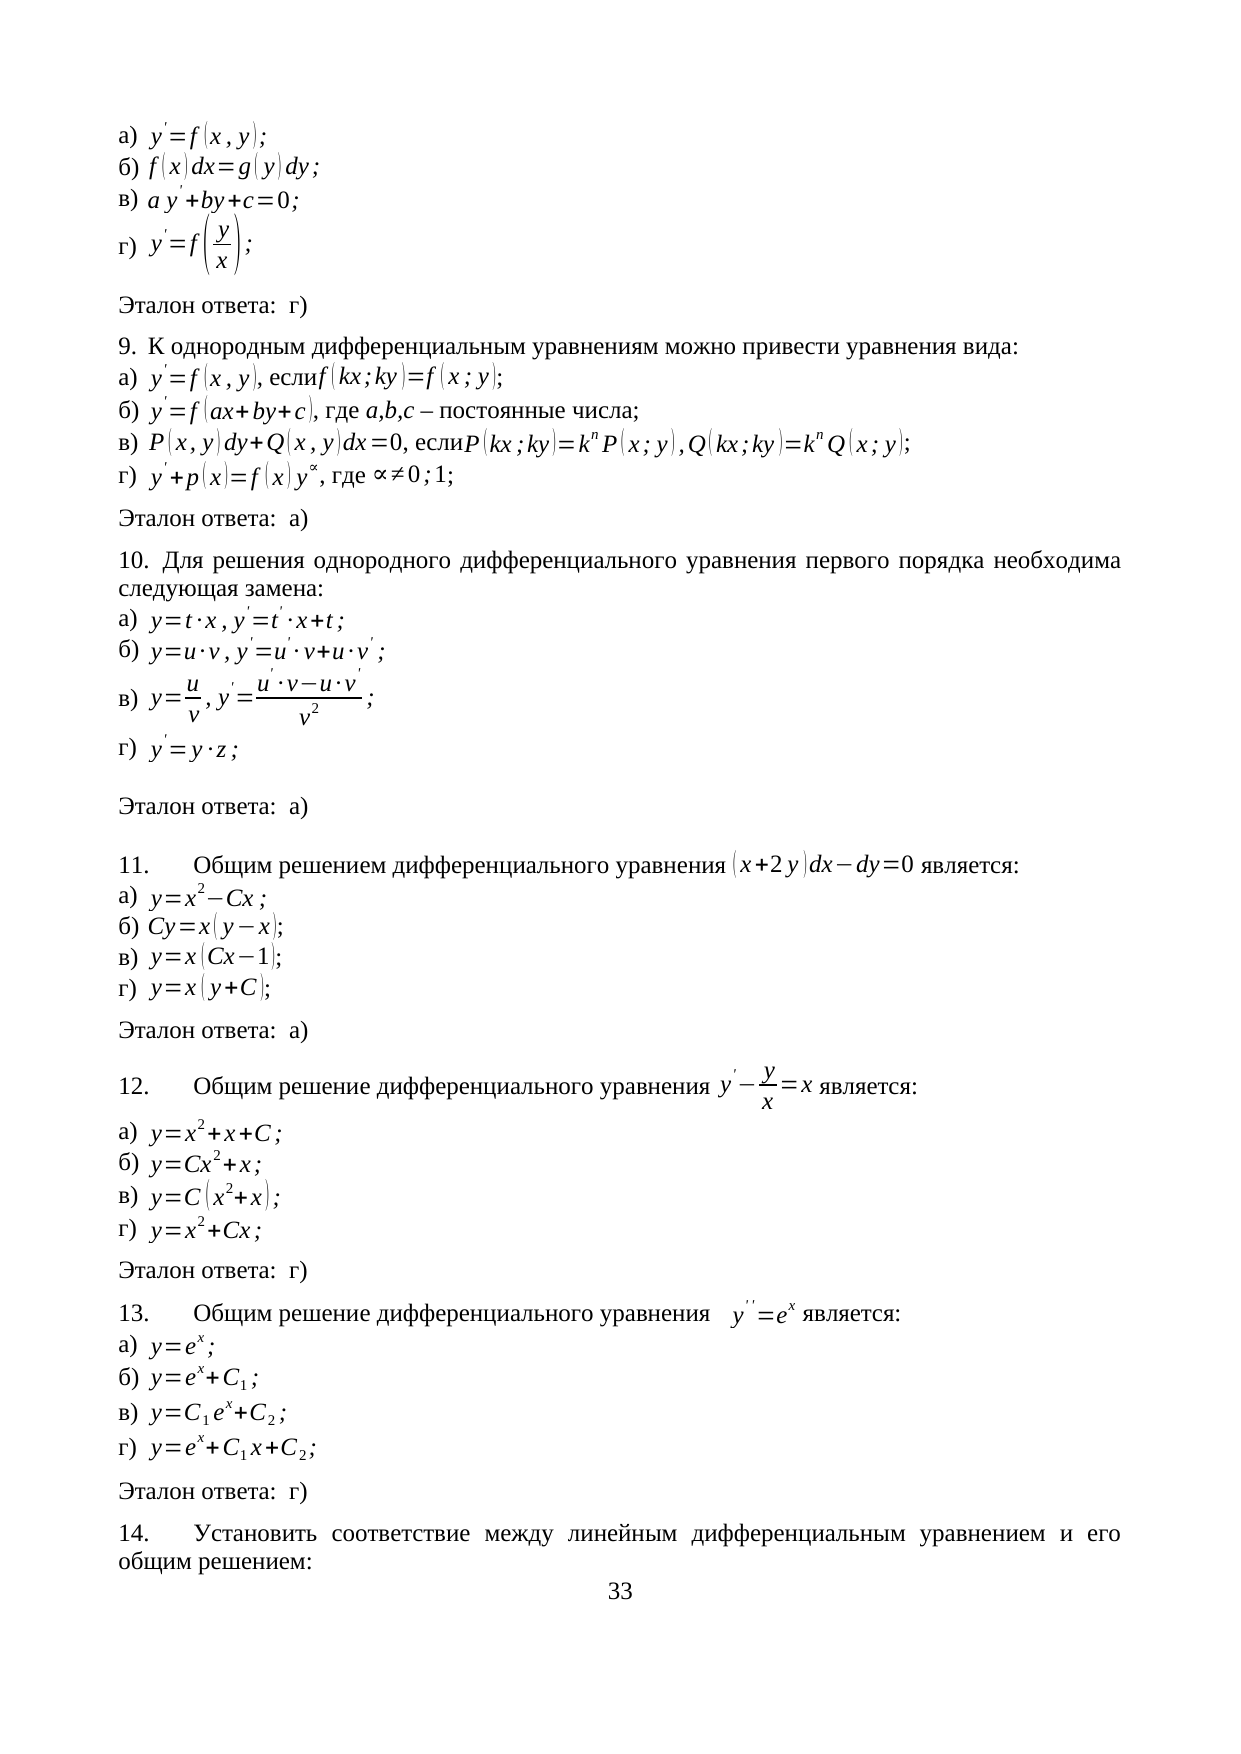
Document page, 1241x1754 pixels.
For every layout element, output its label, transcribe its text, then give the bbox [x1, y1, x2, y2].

list Эталон ответа: а) [118, 791, 1122, 819]
list Эталон ответа: г) [118, 290, 1122, 319]
list Общим решение дифференциального уравнения является: [118, 1297, 1122, 1328]
list Общим решением дифференциального уравнения является: [118, 849, 1122, 879]
list , если; [118, 426, 1122, 458]
list , где ; [118, 458, 1122, 491]
list ; [118, 911, 1122, 941]
list , где a,b,c – постоянные числа; [118, 393, 1122, 426]
list , если; [118, 360, 1122, 393]
list Установить соответствие между линейным дифференциальным уравнением и его общим решением: [118, 1518, 1122, 1575]
list Эталон ответа: а) [118, 1015, 1122, 1044]
list ; [118, 941, 1122, 972]
list Для решения однородного дифференциального уравнения первого порядка необходима следующая замена: [118, 545, 1122, 602]
list К однородным дифференциальным уравнениям можно привести уравнения вида: [118, 331, 1122, 360]
list ; [118, 972, 1122, 1002]
list Общим решение дифференциального уравнения является: [118, 1056, 1122, 1115]
list Эталон ответа: а) [118, 503, 1122, 532]
list Эталон ответа: г) [118, 1476, 1122, 1505]
list Эталон ответа: г) [118, 1256, 1122, 1284]
